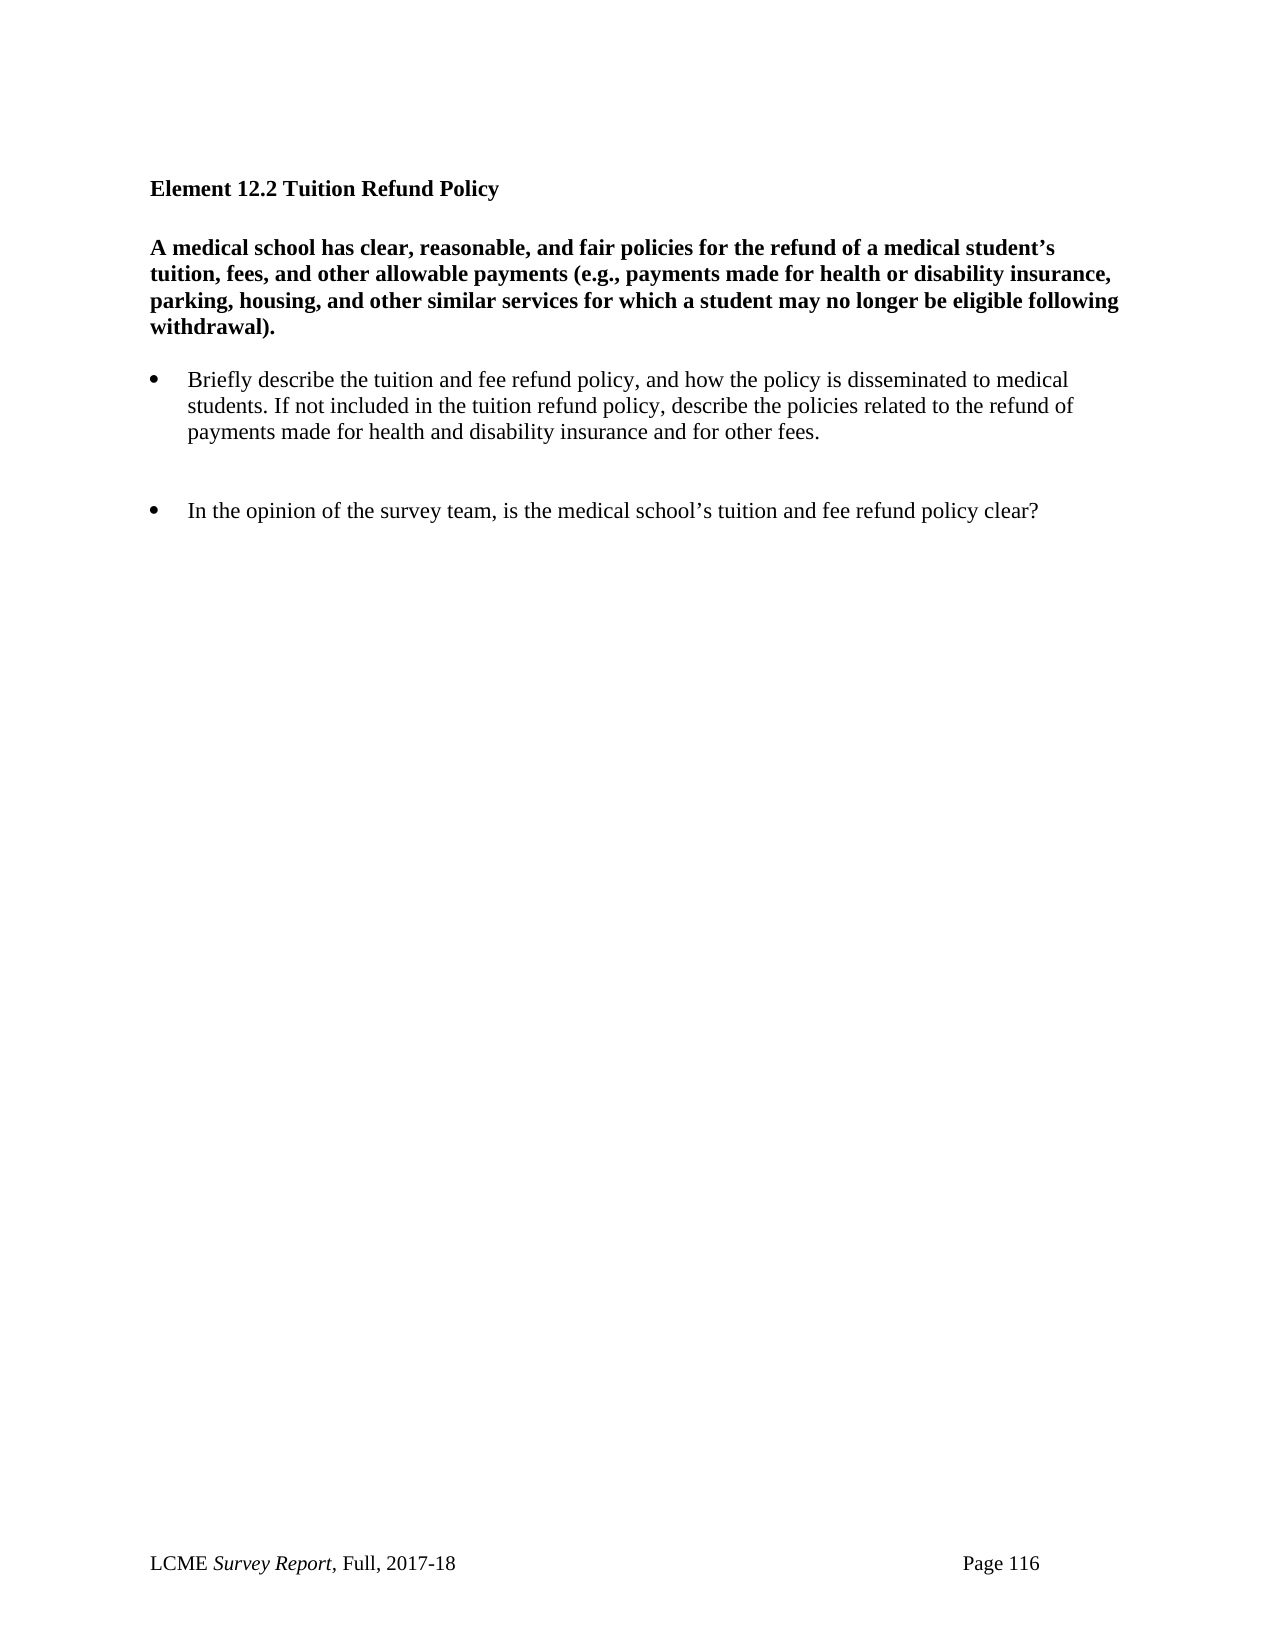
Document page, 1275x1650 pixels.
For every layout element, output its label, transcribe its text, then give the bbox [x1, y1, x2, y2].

list Briefly describe the tuition and fee refund policy, and how the policy is disseminated to medical students. If not included in the tuition refund policy, describe the policies related to the refund of payments made for health and disability insurance and for other fees. [150, 366, 1125, 445]
subtitle Element 12.2 Tuition Refund Policy [150, 175, 1125, 201]
list In the opinion of the survey team, is the medical school’s tuition and fee refund policy clear? [150, 497, 1125, 524]
text A medical school has clear, reasonable, and fair policies for the refund of a medical student’s tuition, fees, and other allowable payments (e.g., payments made for health or disability insurance, parking, housing, and other similar services for which a student may no longer be eligible following withdrawal). [150, 234, 1125, 339]
